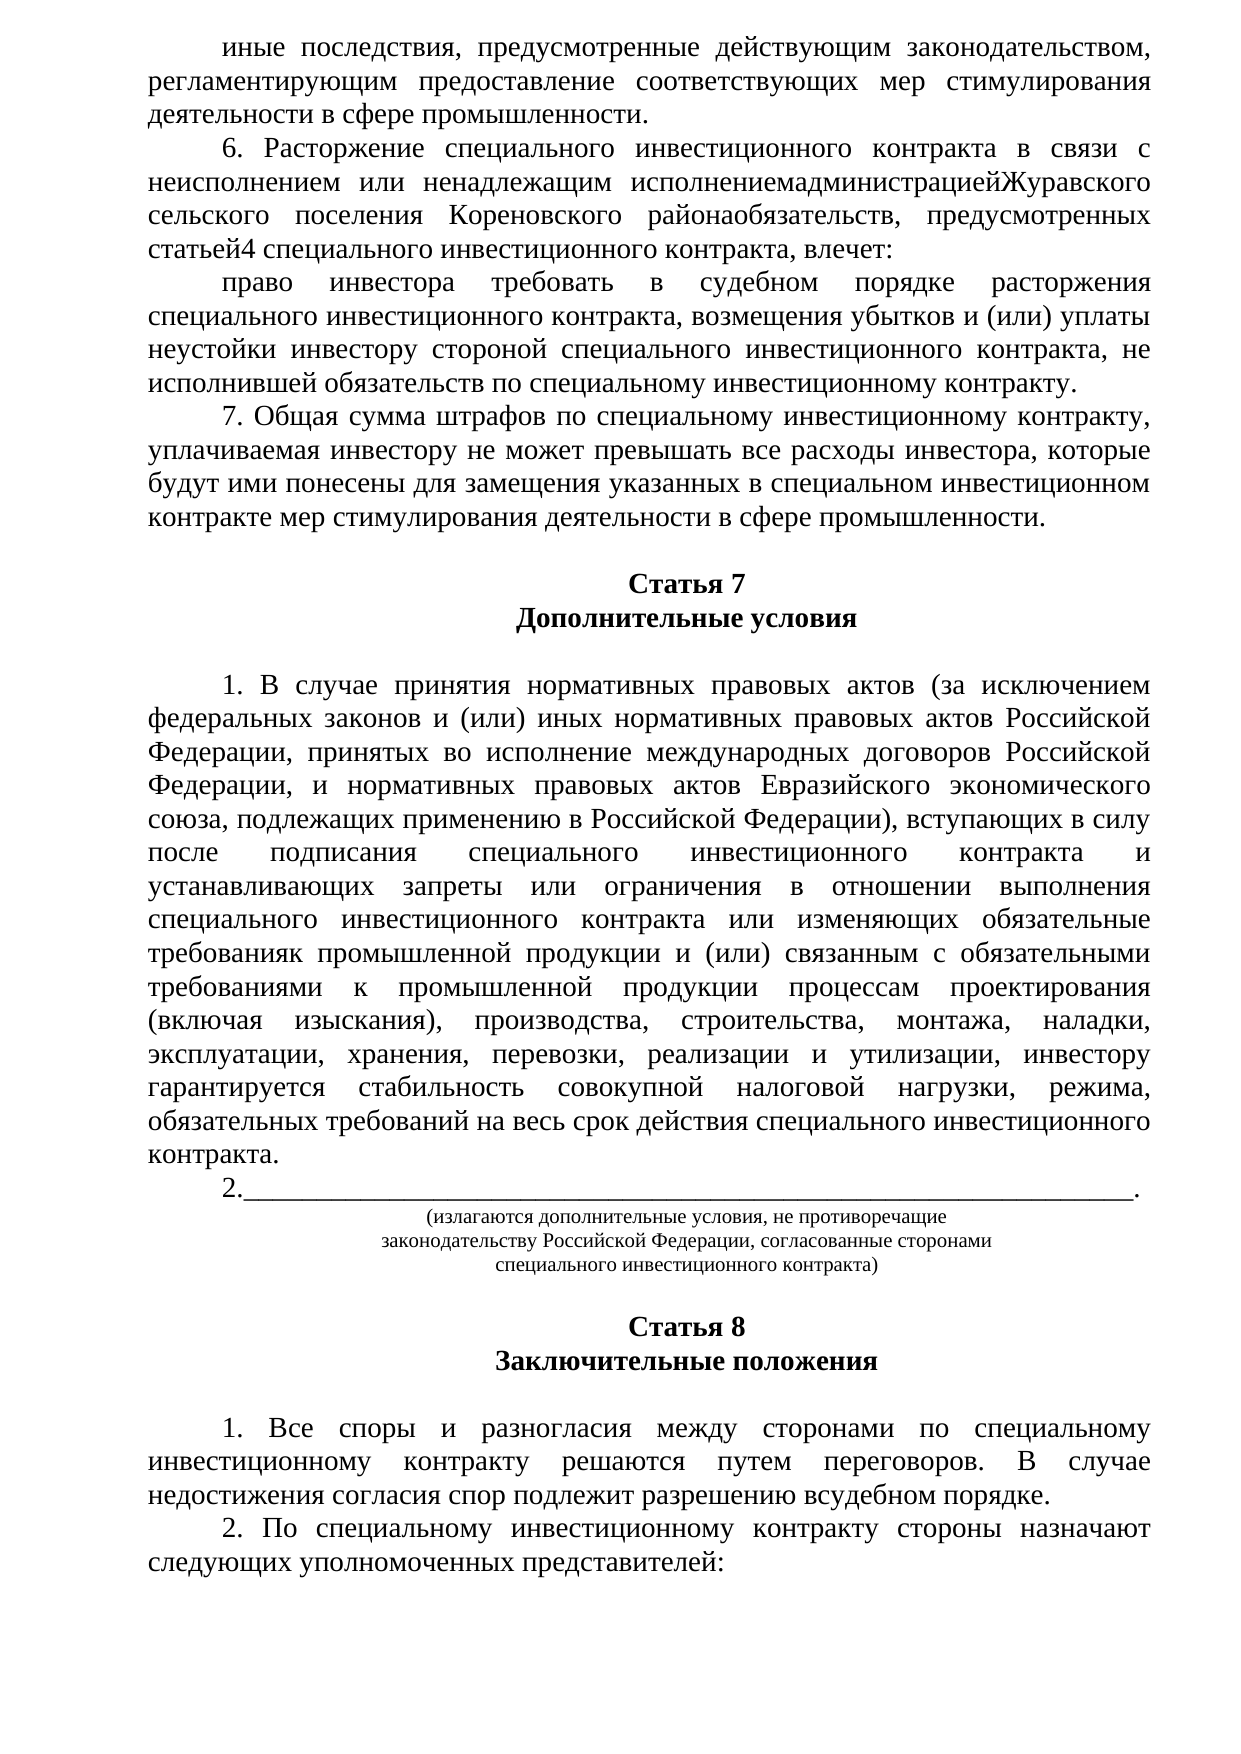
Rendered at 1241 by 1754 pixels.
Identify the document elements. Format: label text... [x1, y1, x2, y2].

text право инвестора требовать в судебном порядке расторжения специального инвестиционного контракта, возмещения убытков и (или) уплаты неустойки инвестору стороной специального инвестиционного контракта, не исполнившей обязательств по специальному инвестиционному контракту. [148, 264, 1152, 398]
text 1. Все споры и разногласия между сторонами по специальному инвестиционному контракту решаются путем переговоров. В случае недостижения согласия спор подлежит разрешению всудебном порядке. [148, 1410, 1152, 1511]
text 2. По специальному инвестиционному контракту стороны назначают следующих уполномоченных представителей: [148, 1511, 1152, 1578]
text Заключительные положения [148, 1343, 1152, 1376]
text 1. В случае принятия нормативных правовых актов (за исключением федеральных законов и (или) иных нормативных правовых актов Российской Федерации, принятых во исполнение международных договоров Российской Федерации, и нормативных правовых актов Евразийского экономического союза, подлежащих применению в Российской Федерации), вступающих в силу после подписания специального инвестиционного контракта и устанавливающих запреты или ограничения в отношении выполнения специального инвестиционного контракта или изменяющих обязательные требованияк промышленной продукции и (или) связанным с обязательными требованиями к промышленной продукции процессам проектирования (включая изыскания), производства, строительства, монтажа, наладки, эксплуатации, хранения, перевозки, реализации и утилизации, инвестору гарантируется стабильность совокупной налоговой нагрузки, режима, обязательных требований на весь срок действия специального инвестиционного контракта. [148, 667, 1152, 1170]
text иные последствия, предусмотренные действующим законодательством, регламентирующим предоставление соответствующих мер стимулирования деятельности в сфере промышленности. [148, 29, 1152, 130]
text 7. Общая сумма штрафов по специальному инвестиционному контракту, уплачиваемая инвестору не может превышать все расходы инвестора, которые будут ими понесены для замещения указанных в специальном инвестиционном контракте мер стимулирования деятельности в сфере промышленности. [148, 398, 1152, 533]
text (излагаются дополнительные условия, не противоречащие [148, 1203, 1152, 1228]
text Статья 7 [148, 566, 1152, 600]
text 6. Расторжение специального инвестиционного контракта в связи с неисполнением или ненадлежащим исполнениемадминистрациейЖуравского сельского поселения Кореновского районаобязательств, предусмотренных статьей4 специального инвестиционного контракта, влечет: [148, 130, 1152, 264]
text Статья 8 [148, 1309, 1152, 1343]
text законодательству Российской Федерации, согласованные сторонами [148, 1228, 1152, 1252]
text 2._____________________________________________________________. [148, 1170, 1152, 1203]
text специального инвестиционного контракта) [148, 1252, 1152, 1276]
text Дополнительные условия [148, 600, 1152, 633]
